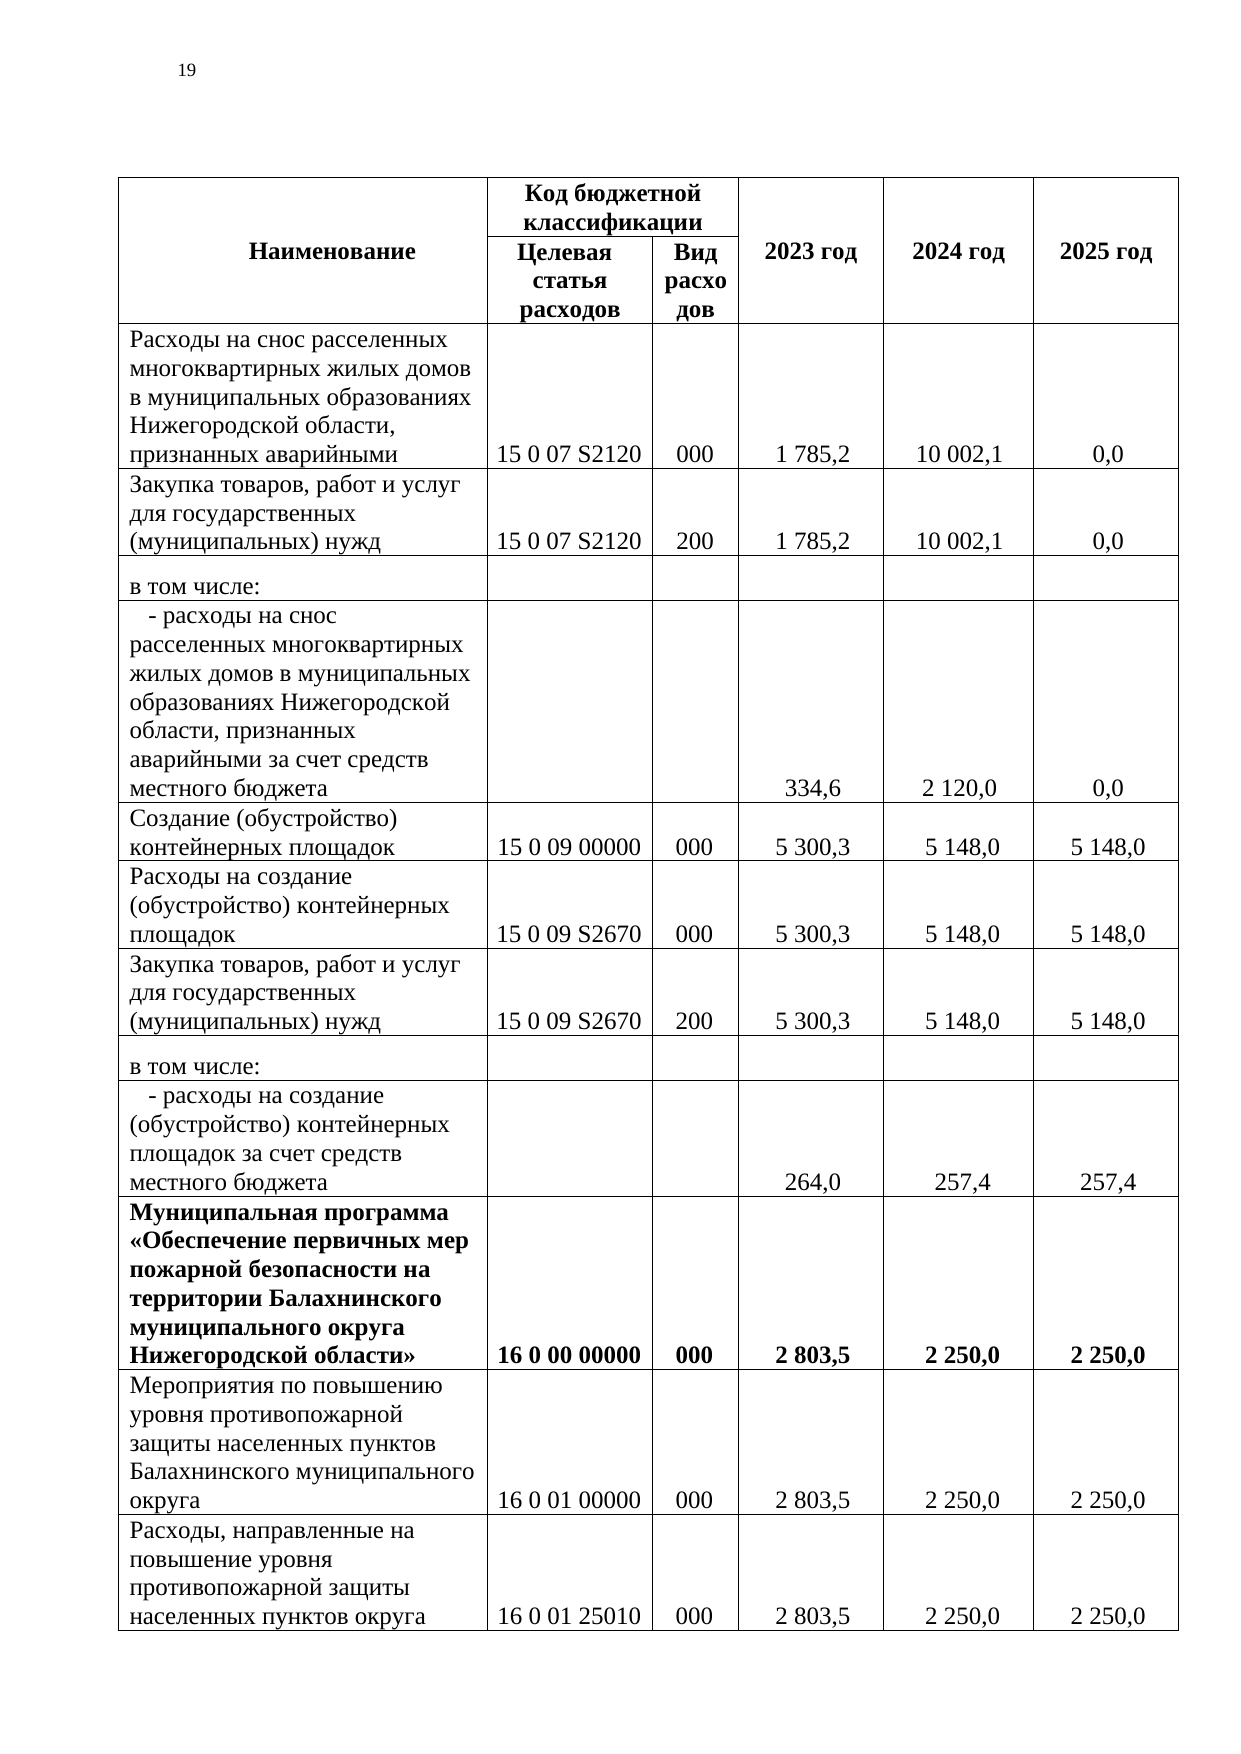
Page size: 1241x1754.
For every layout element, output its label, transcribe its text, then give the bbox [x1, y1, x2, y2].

table_header 2023 год [739, 178, 883, 323]
table_header Код бюджетной классификации [488, 178, 738, 236]
table_cell 5 148,0 [1034, 861, 1178, 948]
table_cell 5 148,0 [1034, 803, 1178, 860]
table_cell 15 0 09 S2670 [488, 861, 652, 948]
table_cell Целевая статья расходов [488, 237, 652, 323]
table_cell 2 250,0 [1034, 1515, 1178, 1630]
table_cell 2 120,0 [884, 601, 1033, 802]
table_cell - расходы на создание (обустройство) контейнерных площадок за счет средств местного бюджета [119, 1081, 487, 1196]
table_cell [653, 1081, 738, 1196]
table_cell 16 0 01 25010 [488, 1515, 652, 1630]
table_cell 2 250,0 [884, 1515, 1033, 1630]
table_cell [488, 1081, 652, 1196]
table_cell 16 0 00 00000 [488, 1197, 652, 1369]
table_cell 15 0 07 S2120 [488, 469, 652, 555]
table_cell 5 148,0 [884, 861, 1033, 948]
table_cell 15 0 09 00000 [488, 803, 652, 860]
table_cell - расходы на снос расселенных многоквартирных жилых домов в муниципальных образованиях Нижегородской области, признанных аварийными за счет средств местного бюджета [119, 601, 487, 802]
table_cell 15 0 07 S2120 [488, 324, 652, 468]
table_cell [884, 556, 1033, 599]
table_cell в том числе: [119, 1036, 487, 1079]
table_cell Создание (обустройство) контейнерных площадок [119, 803, 487, 860]
table_cell 15 0 09 S2670 [488, 949, 652, 1035]
table_cell [1034, 556, 1178, 599]
table_cell 257,4 [884, 1081, 1033, 1196]
table_cell 000 [653, 1197, 738, 1369]
table_cell [653, 556, 738, 599]
table_cell [488, 556, 652, 599]
table_cell 000 [653, 1515, 738, 1630]
table_cell [653, 1036, 738, 1079]
table_cell 000 [653, 803, 738, 860]
table_cell 1 785,2 [739, 324, 883, 468]
table_cell 16 0 01 00000 [488, 1370, 652, 1514]
table_cell [1034, 1036, 1178, 1079]
table_cell Мероприятия по повышению уровня противопожарной защиты населенных пунктов Балахнинского муниципального округа [119, 1370, 487, 1514]
table_cell в том числе: [119, 556, 487, 599]
table_cell Расходы, направленные на повышение уровня противопожарной защиты населенных пунктов округа [119, 1515, 487, 1630]
table_cell 10 002,1 [884, 324, 1033, 468]
table_cell 2 803,5 [739, 1370, 883, 1514]
table_cell 5 148,0 [884, 949, 1033, 1035]
table_cell 5 300,3 [739, 949, 883, 1035]
table_cell 10 002,1 [884, 469, 1033, 555]
table_cell Расходы на снос расселенных многоквартирных жилых домов в муниципальных образованиях Нижегородской области, признанных аварийными [119, 324, 487, 468]
table_cell 5 148,0 [884, 803, 1033, 860]
table_header Наименование [119, 178, 487, 323]
table_cell 0,0 [1034, 324, 1178, 468]
table_cell 2 803,5 [739, 1515, 883, 1630]
table_cell Муниципальная программа «Обеспечение первичных мер пожарной безопасности на территории Балахнинского муниципального округа Нижегородской области» [119, 1197, 487, 1369]
table_cell 0,0 [1034, 601, 1178, 802]
table_cell 2 250,0 [1034, 1197, 1178, 1369]
table_cell 5 148,0 [1034, 949, 1178, 1035]
table_header 2024 год [884, 178, 1033, 323]
table_cell 2 250,0 [884, 1197, 1033, 1369]
table_cell 000 [653, 861, 738, 948]
table_cell 257,4 [1034, 1081, 1178, 1196]
table_cell 0,0 [1034, 469, 1178, 555]
table_cell 200 [653, 469, 738, 555]
table_cell 2 803,5 [739, 1197, 883, 1369]
table_cell [488, 1036, 652, 1079]
table_cell 200 [653, 949, 738, 1035]
table_cell [739, 1036, 883, 1079]
table_cell 2 250,0 [884, 1370, 1033, 1514]
table_cell 000 [653, 1370, 738, 1514]
table_cell 5 300,3 [739, 861, 883, 948]
table_cell 264,0 [739, 1081, 883, 1196]
table_cell 334,6 [739, 601, 883, 802]
table_cell Закупка товаров, работ и услуг для государственных (муниципальных) нужд [119, 949, 487, 1035]
table_cell [488, 601, 652, 802]
table_cell [739, 556, 883, 599]
table_cell 2 250,0 [1034, 1370, 1178, 1514]
table_cell 5 300,3 [739, 803, 883, 860]
table_cell [653, 601, 738, 802]
table_cell Расходы на создание (обустройство) контейнерных площадок [119, 861, 487, 948]
table_cell [884, 1036, 1033, 1079]
table_header 2025 год [1034, 178, 1178, 323]
table_cell 000 [653, 324, 738, 468]
table_cell Вид расходов [653, 237, 738, 323]
table_cell Закупка товаров, работ и услуг для государственных (муниципальных) нужд [119, 469, 487, 555]
table_cell 1 785,2 [739, 469, 883, 555]
